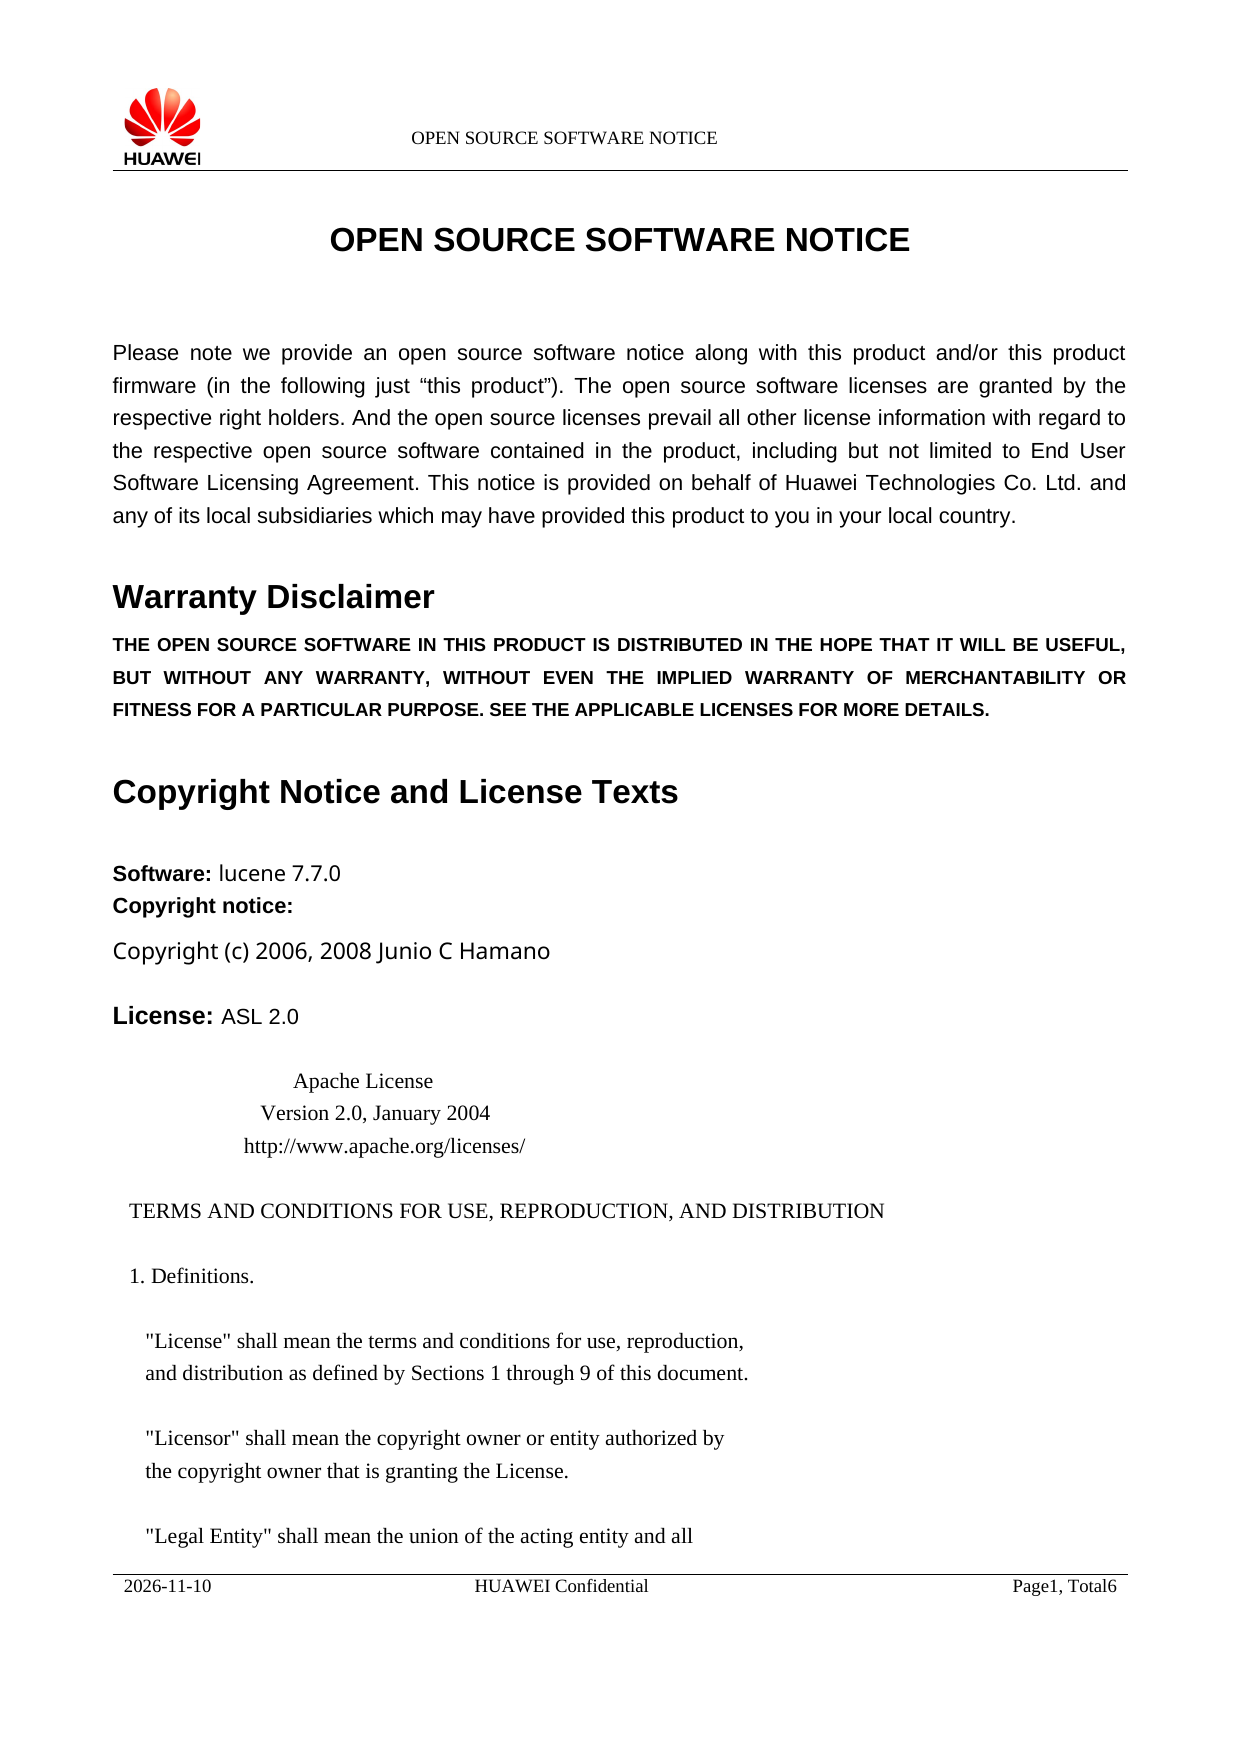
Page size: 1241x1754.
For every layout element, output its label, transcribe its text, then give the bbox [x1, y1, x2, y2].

text The open source software in this product is distributed in the hope that it will be useful, but WITHOUT ANY WARRANTY, without even the implied warranty of MERCHANTABILITY or FITNESS FOR A PARTICULAR PURPOSE. See the applicable licenses for more details. [112, 629, 1128, 726]
text Copyright Notice and License Texts [112, 759, 1128, 824]
picture [124, 88, 201, 165]
title Software: lucene 7.7.0 [112, 856, 1128, 889]
text License: ASL 2.0 [112, 999, 1128, 1031]
text Warranty Disclaimer [112, 564, 1128, 629]
text OPEN SOURCE SOFTWARE NOTICE [112, 206, 1128, 271]
text Please note we provide an open source software notice along with this product and/or this product firmware (in the following just “this product”). The open source software licenses are granted by the respective right holders. And the open source licenses prevail all other license information with regard to the respective open source software contained in the product, including but not limited to End User Software Licensing Agreement. This notice is provided on behalf of Huawei Technologies Co. Ltd. and any of its local subsidiaries which may have provided this product to you in your local country. [112, 336, 1128, 531]
text Copyright notice: [112, 889, 1128, 921]
text Copyright (c) 2006, 2008 Junio C Hamano [112, 934, 1128, 999]
